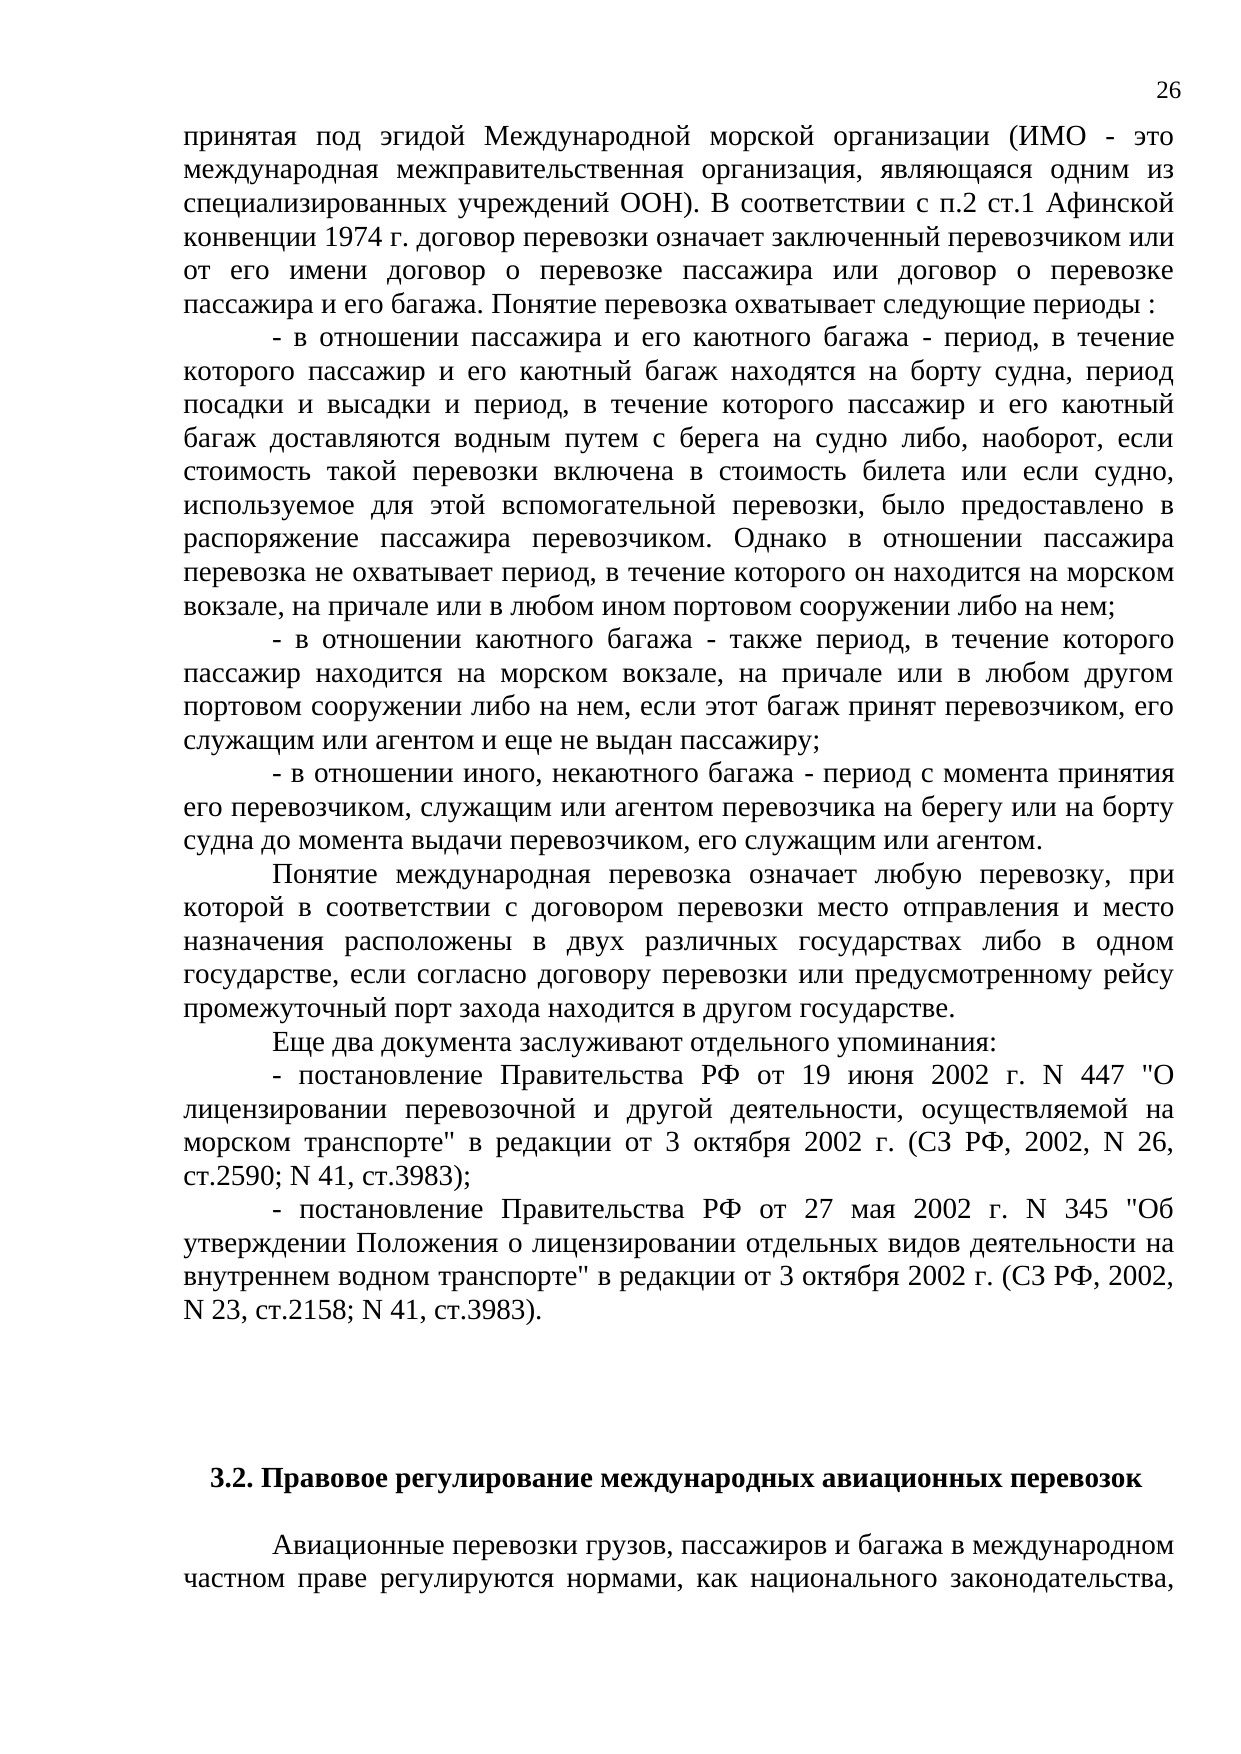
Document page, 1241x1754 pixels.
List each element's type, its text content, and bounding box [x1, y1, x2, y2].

text - в отношении пассажира и его каютного багажа - период, в течение которого пассажир и его каютный багаж находятся на борту судна, период посадки и высадки и период, в течение которого пассажир и его каютный багаж доставляются водным путем с берега на судно либо, наоборот, если стоимость такой перевозки включена в стоимость билета или если судно, используемое для этой вспомогательной перевозки, было предоставлено в распоряжение пассажира перевозчиком. Однако в отношении пассажира перевозка не охватывает период, в течение которого он находится на морском вокзале, на причале или в любом ином портовом сооружении либо на нем; [183, 319, 1175, 621]
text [183, 118, 1175, 319]
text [183, 1527, 1175, 1594]
text Еще два документа заслуживают отдельного упоминания: [183, 1024, 1175, 1057]
text - постановление Правительства РФ от 27 мая 2002 г. N 345 "Об утверждении Положения о лицензировании отдельных видов деятельности на внутреннем водном транспорте" в редакции от 3 октября 2002 г. (СЗ РФ, 2002, N 23, ст.2158; N 41, ст.3983). [183, 1191, 1175, 1326]
text 3.2. Правовое регулирование международных авиационных перевозок [177, 1460, 1175, 1493]
text - постановление Правительства РФ от 19 июня 2002 г. N 447 "О лицензировании перевозочной и другой деятельности, осуществляемой на морском транспорте" в редакции от 3 октября 2002 г. (СЗ РФ, 2002, N 26, ст.2590; N 41, ст.3983); [183, 1057, 1175, 1191]
text Понятие международная перевозка означает любую перевозку, при которой в соответствии с договором перевозки место отправления и место назначения расположены в двух различных государствах либо в одном государстве, если согласно договору перевозки или предусмотренному рейсу промежуточный порт захода находится в другом государстве. [183, 856, 1175, 1024]
text - в отношении иного, некаютного багажа - период с момента принятия его перевозчиком, служащим или агентом перевозчика на берегу или на борту судна до момента выдачи перевозчиком, его служащим или агентом. [183, 755, 1175, 856]
text - в отношении каютного багажа - также период, в течение которого пассажир находится на морском вокзале, на причале или в любом другом портовом сооружении либо на нем, если этот багаж принят перевозчиком, его служащим или агентом и еще не выдан пассажиру; [183, 621, 1175, 755]
